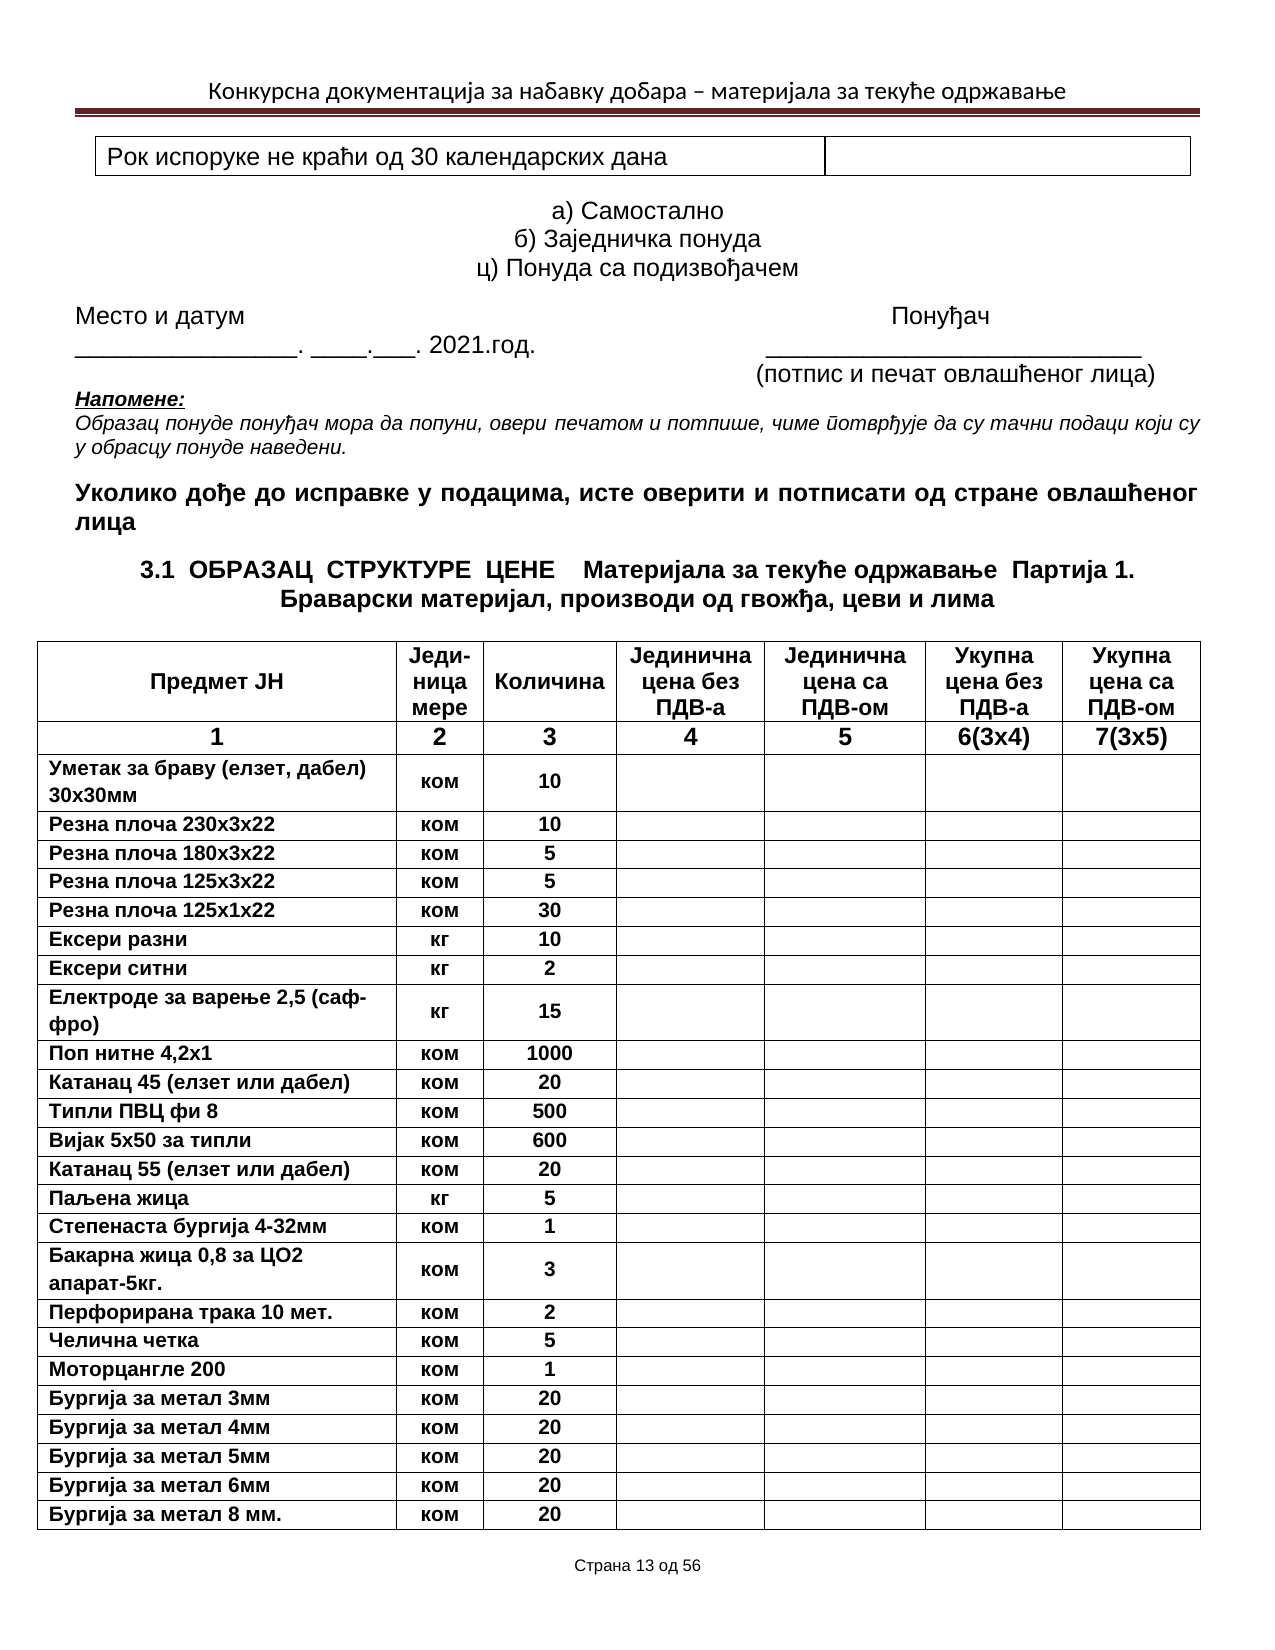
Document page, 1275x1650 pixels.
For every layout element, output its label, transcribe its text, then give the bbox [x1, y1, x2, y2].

table_cell Бургија за метал 8 мм. [38, 1501, 396, 1529]
table_cell Ексери разни [38, 927, 396, 955]
table_cell [1063, 812, 1200, 839]
table_cell 10 [484, 927, 616, 955]
table_cell 2 [484, 956, 616, 984]
table_cell ком [397, 869, 483, 897]
table_cell [926, 1185, 1062, 1213]
table_cell Бургија за метал 5мм [38, 1444, 396, 1472]
table_cell 5 [484, 869, 616, 897]
table_cell [617, 1185, 764, 1213]
table_cell Поп нитне 4,2х1 [38, 1041, 396, 1069]
table_cell [765, 869, 925, 897]
table_cell [926, 1099, 1062, 1127]
table_cell ком [397, 755, 483, 811]
table_cell [617, 1070, 764, 1098]
table_cell Резна плоча 180х3х22 [38, 841, 396, 868]
table_cell 20 [484, 1501, 616, 1529]
table_cell [1063, 898, 1200, 926]
table_header Укупна цена без ПДВ-а [926, 642, 1062, 721]
table_cell 500 [484, 1099, 616, 1127]
table_cell [617, 1041, 764, 1069]
table_cell [765, 1128, 925, 1156]
table_cell 10 [484, 812, 616, 839]
table_cell [1063, 927, 1200, 955]
table_cell ком [397, 1501, 483, 1529]
table_cell ком [397, 1300, 483, 1327]
table_cell [617, 1357, 764, 1385]
table_header Јединична цена са ПДВ-ом [765, 642, 925, 721]
table_cell [617, 1099, 764, 1127]
table_cell [617, 1128, 764, 1156]
table_cell [1063, 1444, 1200, 1472]
table_cell Типли ПВЦ фи 8 [38, 1099, 396, 1127]
table_cell Степенаста бургија 4-32мм [38, 1214, 396, 1242]
table_cell [765, 1357, 925, 1385]
table_cell [926, 1501, 1062, 1529]
table_cell 20 [484, 1415, 616, 1443]
table_cell ком [397, 1099, 483, 1127]
table_cell [617, 1415, 764, 1443]
table_cell [765, 841, 925, 868]
table_cell [765, 1243, 925, 1298]
table_cell ком [397, 1070, 483, 1098]
table_cell [1063, 1041, 1200, 1069]
table_cell [617, 1243, 764, 1298]
table_cell [1063, 1185, 1200, 1213]
table_cell [765, 1386, 925, 1414]
table_cell Вијак 5х50 за типли [38, 1128, 396, 1156]
table_cell [1063, 841, 1200, 868]
table_cell 20 [484, 1386, 616, 1414]
table_cell Катанац 55 (елзет или дабел) [38, 1157, 396, 1184]
table_cell [926, 1070, 1062, 1098]
table_cell кг [397, 927, 483, 955]
table_cell [926, 985, 1062, 1040]
table_cell кг [397, 956, 483, 984]
table_cell 1000 [484, 1041, 616, 1069]
table_cell кг [397, 1185, 483, 1213]
table_cell [765, 1501, 925, 1529]
table_cell 5 [484, 841, 616, 868]
table_cell ком [397, 812, 483, 839]
table_cell 5 [765, 722, 925, 754]
table_cell [765, 812, 925, 839]
text ________________. ____.___. 2021.год. ___________________________ [75, 330, 1200, 358]
table_cell ком [397, 898, 483, 926]
table_cell [926, 1041, 1062, 1069]
table_cell [617, 1501, 764, 1529]
table_cell [926, 1128, 1062, 1156]
table_cell Катанац 45 (елзет или дабел) [38, 1070, 396, 1098]
table_cell 1 [38, 722, 396, 754]
table_cell [1063, 1070, 1200, 1098]
table_cell [617, 841, 764, 868]
text 3.1 ОБРАЗAЦ СТРУКТУРЕ ЦЕНЕ Материјала за текуће одржавање Партија 1. Браварски материјал, производи од гвожђа, цеви и лима [75, 555, 1200, 612]
table_cell 7(3х5) [1063, 722, 1200, 754]
table_cell [926, 869, 1062, 897]
table_cell 20 [484, 1157, 616, 1184]
table_cell [765, 898, 925, 926]
table_header Количина [484, 642, 616, 721]
table_cell [1063, 956, 1200, 984]
table_cell [765, 1444, 925, 1472]
table_cell 30 [484, 898, 616, 926]
table_cell 3 [484, 1243, 616, 1298]
table_cell [617, 1157, 764, 1184]
table_cell 15 [484, 985, 616, 1040]
table_cell Бакарна жица 0,8 за ЦО2 апарат-5кг. [38, 1243, 396, 1298]
table_cell Резна плоча 125х3х22 [38, 869, 396, 897]
table_cell [926, 956, 1062, 984]
table_header Предмет ЈН [38, 642, 396, 721]
table_cell [926, 1157, 1062, 1184]
table_cell [926, 1328, 1062, 1356]
table_cell [765, 956, 925, 984]
table_cell [1063, 1501, 1200, 1529]
table_cell [1063, 1099, 1200, 1127]
table_cell Електроде за варење 2,5 (саф-фро) [38, 985, 396, 1040]
table_cell ком [397, 841, 483, 868]
table_cell 1 [484, 1357, 616, 1385]
table_cell [765, 1415, 925, 1443]
table_cell 2 [397, 722, 483, 754]
table_cell 4 [617, 722, 764, 754]
table_cell [765, 927, 925, 955]
table_cell Перфорирана трака 10 мет. [38, 1300, 396, 1327]
table_cell [617, 869, 764, 897]
text Образац понуде понуђач мора да попуни, овери печатом и потпише, чиме потврђује да су тачни подаци који су у обрасцу понуде наведени. [75, 411, 1200, 459]
table_cell [617, 1473, 764, 1500]
table_cell 5 [484, 1328, 616, 1356]
table_cell 600 [484, 1128, 616, 1156]
table_header Јединична цена без ПДВ-а [617, 642, 764, 721]
text Место и датум Понуђач [75, 301, 1200, 330]
table_cell Ексери ситни [38, 956, 396, 984]
table_cell Рок испоруке не краћи од 30 календарских дана [96, 137, 824, 175]
text ц) Понуда са подизвођачем [75, 253, 1200, 282]
table_cell ком [397, 1357, 483, 1385]
table_cell 20 [484, 1070, 616, 1098]
table_cell ком [397, 1386, 483, 1414]
table_cell [765, 1185, 925, 1213]
table_cell Бургија за метал 4мм [38, 1415, 396, 1443]
table_cell [1063, 1300, 1200, 1327]
table_cell [765, 1214, 925, 1242]
table_cell [617, 985, 764, 1040]
table_cell [765, 755, 925, 811]
table_cell [617, 1214, 764, 1242]
table_cell [926, 898, 1062, 926]
table_cell [1063, 1357, 1200, 1385]
table_cell [926, 1473, 1062, 1500]
table_cell [765, 1473, 925, 1500]
table_cell Уметак за браву (елзет, дабел) 30x30мм [38, 755, 396, 811]
table_cell 20 [484, 1473, 616, 1500]
table_cell ком [397, 1444, 483, 1472]
table_cell ком [397, 1041, 483, 1069]
table_cell ком [397, 1214, 483, 1242]
table_cell [765, 1328, 925, 1356]
table_cell [1063, 755, 1200, 811]
table_cell 5 [484, 1185, 616, 1213]
table_cell [926, 755, 1062, 811]
table_cell [1063, 1128, 1200, 1156]
table_cell Резна плоча 230х3х22 [38, 812, 396, 839]
table_cell [765, 1157, 925, 1184]
table_cell [1063, 1214, 1200, 1242]
table_cell ком [397, 1415, 483, 1443]
table_cell 10 [484, 755, 616, 811]
table_cell 2 [484, 1300, 616, 1327]
table_cell [617, 1386, 764, 1414]
table_cell [765, 1070, 925, 1098]
table_cell [926, 1300, 1062, 1327]
table_cell ком [397, 1328, 483, 1356]
table_cell Моторцангле 200 [38, 1357, 396, 1385]
table_cell [926, 1243, 1062, 1298]
table_cell [926, 1386, 1062, 1414]
text а) Самостално [75, 196, 1200, 224]
table_cell 1 [484, 1214, 616, 1242]
table_cell [1063, 1473, 1200, 1500]
table_cell ком [397, 1128, 483, 1156]
table_header Једи- ница мере [397, 642, 483, 721]
table_cell [617, 1444, 764, 1472]
table_cell [765, 1099, 925, 1127]
table_cell [926, 1357, 1062, 1385]
table_cell [826, 137, 1190, 175]
table_cell [617, 1300, 764, 1327]
table_cell [617, 898, 764, 926]
table_cell [617, 927, 764, 955]
table_cell [1063, 1157, 1200, 1184]
table_cell 20 [484, 1444, 616, 1472]
table_cell [926, 1214, 1062, 1242]
table_cell 3 [484, 722, 616, 754]
table_cell ком [397, 1157, 483, 1184]
table_cell ком [397, 1473, 483, 1500]
table_cell [926, 812, 1062, 839]
table_cell [1063, 1243, 1200, 1298]
table_cell [617, 755, 764, 811]
table_cell [1063, 1386, 1200, 1414]
table_cell [926, 927, 1062, 955]
table_cell [1063, 1328, 1200, 1356]
table_cell [926, 841, 1062, 868]
table_cell Паљена жица [38, 1185, 396, 1213]
text б) Заједничка понуда [75, 224, 1200, 253]
table_cell Бургија за метал 3мм [38, 1386, 396, 1414]
text Напомене: [75, 387, 1200, 411]
table_header Укупна цена са ПДВ-ом [1063, 642, 1200, 721]
table_cell [617, 812, 764, 839]
table_cell [1063, 869, 1200, 897]
table_cell [926, 1444, 1062, 1472]
table_cell [1063, 985, 1200, 1040]
table_cell [765, 1041, 925, 1069]
table_cell [765, 1300, 925, 1327]
table_cell ком [397, 1243, 483, 1298]
text (потпис и печат овлашћеног лица) [75, 358, 1200, 387]
table_cell [617, 1328, 764, 1356]
table_cell [765, 985, 925, 1040]
table_cell [926, 1415, 1062, 1443]
table_cell Челична четка [38, 1328, 396, 1356]
table_cell 6(3х4) [926, 722, 1062, 754]
table_cell Бургија за метал 6мм [38, 1473, 396, 1500]
table_cell кг [397, 985, 483, 1040]
table_cell [1063, 1415, 1200, 1443]
table_cell Резна плоча 125х1х22 [38, 898, 396, 926]
table_cell [617, 956, 764, 984]
text Уколико дође до исправке у подацима, исте оверити и потписати од стране овлашћеног лица [75, 478, 1200, 536]
